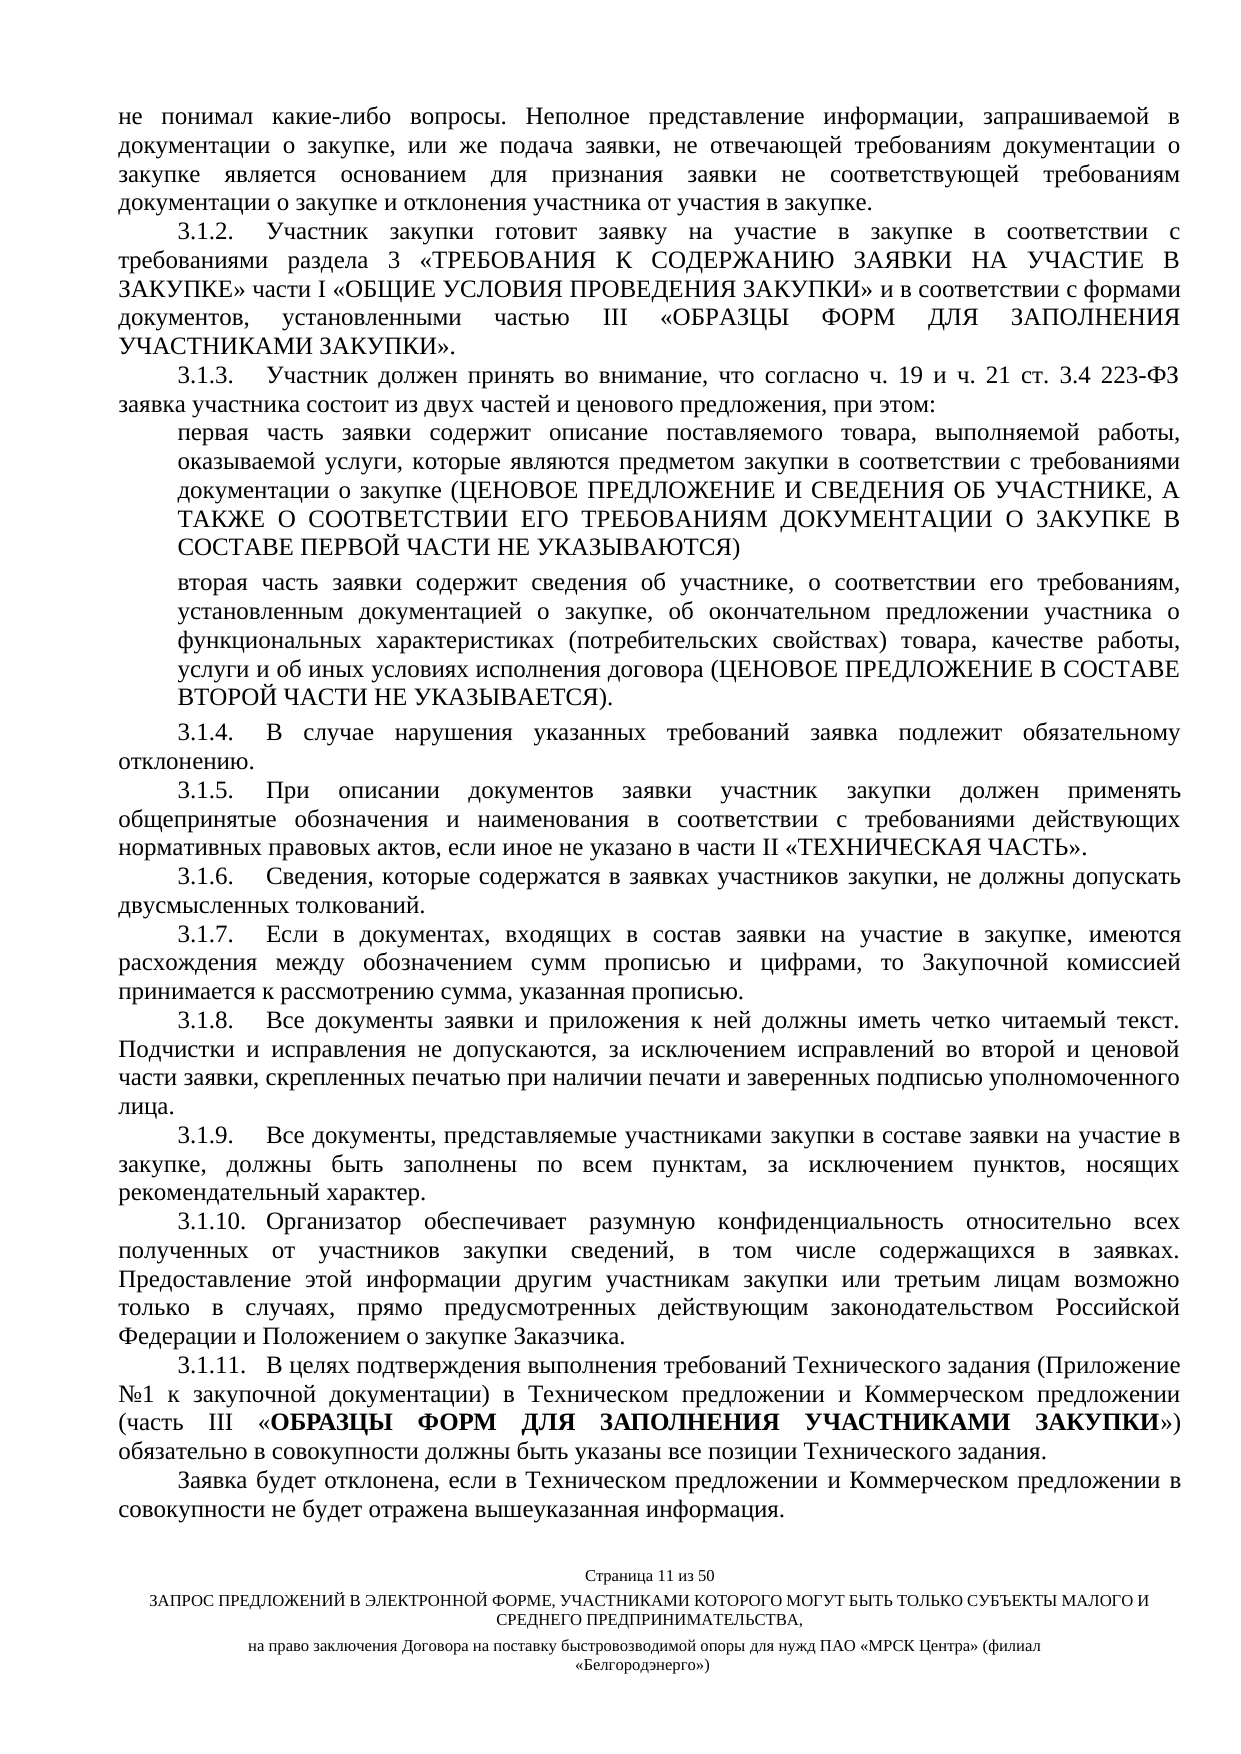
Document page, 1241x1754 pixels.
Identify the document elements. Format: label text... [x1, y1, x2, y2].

subtitle В случае нарушения указанных требований заявка подлежит обязательному отклонению. [118, 717, 1181, 775]
text вторая часть заявки содержит сведения об участнике, о соответствии его требованиям, установленным документацией о закупке, об окончательном предложении участника о функциональных характеристиках (потребительских свойствах) товара, качестве работы, услуги и об иных условиях исполнения договора (ЦЕНОВОЕ ПРЕДЛОЖЕНИЕ В СОСТАВЕ ВТОРОЙ ЧАСТИ НЕ УКАЗЫВАЕТСЯ). [177, 567, 1181, 711]
subtitle Если в документах, входящих в состав заявки на участие в закупке, имеются расхождения между обозначением сумм прописью и цифрами, то Закупочной комиссией принимается к рассмотрению сумма, указанная прописью. [118, 919, 1181, 1005]
text первая часть заявки содержит описание поставляемого товара, выполняемой работы, оказываемой услуги, которые являются предметом закупки в соответствии с требованиями документации о закупке (ЦЕНОВОЕ ПРЕДЛОЖЕНИЕ И СВЕДЕНИЯ ОБ УЧАСТНИКЕ, А ТАКЖЕ О СООТВЕТСТВИИ ЕГО ТРЕБОВАНИЯМ ДОКУМЕНТАЦИИ О ЗАКУПКЕ В СОСТАВЕ ПЕРВОЙ ЧАСТИ НЕ УКАЗЫВАЮТСЯ) [177, 417, 1181, 561]
subtitle Все документы заявки и приложения к ней должны иметь четко читаемый текст. Подчистки и исправления не допускаются, за исключением исправлений во второй и ценовой части заявки, скрепленных печатью при наличии печати и заверенных подписью уполномоченного лица. [118, 1005, 1181, 1120]
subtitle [118, 101, 1181, 216]
subtitle Организатор обеспечивает разумную конфиденциальность относительно всех полученных от участников закупки сведений, в том числе содержащихся в заявках. Предоставление этой информации другим участникам закупки или третьим лицам возможно только в случаях, прямо предусмотренных действующим законодательством Российской Федерации и Положением о закупке Заказчика. [118, 1206, 1181, 1350]
subtitle Сведения, которые содержатся в заявках участников закупки, не должны допускать двусмысленных толкований. [118, 861, 1181, 919]
subtitle Все документы, представляемые участниками закупки в составе заявки на участие в закупке, должны быть заполнены по всем пунктам, за исключением пунктов, носящих рекомендательный характер. [118, 1120, 1181, 1206]
subtitle Участник должен принять во внимание, что согласно ч. 19 и ч. 21 ст. 3.4 223-ФЗ заявка участника состоит из двух частей и ценового предложения, при этом: [118, 360, 1181, 417]
subtitle При описании документов заявки участник закупки должен применять общепринятые обозначения и наименования в соответствии с требованиями действующих нормативных правовых актов, если иное не указано в части II «ТЕХНИЧЕСКАЯ ЧАСТЬ». [118, 775, 1181, 861]
subtitle Участник закупки готовит заявку на участие в закупке в соответствии с требованиями раздела 3 «ТРЕБОВАНИЯ К СОДЕРЖАНИЮ ЗАЯВКИ НА УЧАСТИЕ В ЗАКУПКЕ» части I «ОБЩИЕ УСЛОВИЯ ПРОВЕДЕНИЯ ЗАКУПКИ» и в соответствии с формами документов, установленными частью III «ОБРАЗЦЫ ФОРМ ДЛЯ ЗАПОЛНЕНИЯ УЧАСТНИКАМИ ЗАКУПКИ». [118, 216, 1181, 360]
subtitle Заявка будет отклонена, если в Техническом предложении и Коммерческом предложении в совокупности не будет отражена вышеуказанная информация. [118, 1465, 1181, 1522]
subtitle В целях подтверждения выполнения требований Технического задания (Приложение №1 к закупочной документации) в Техническом предложении и Коммерческом предложении (часть III «ОБРАЗЦЫ ФОРМ ДЛЯ ЗАПОЛНЕНИЯ УЧАСТНИКАМИ ЗАКУПКИ») обязательно в совокупности должны быть указаны все позиции Технического задания. [118, 1350, 1181, 1465]
